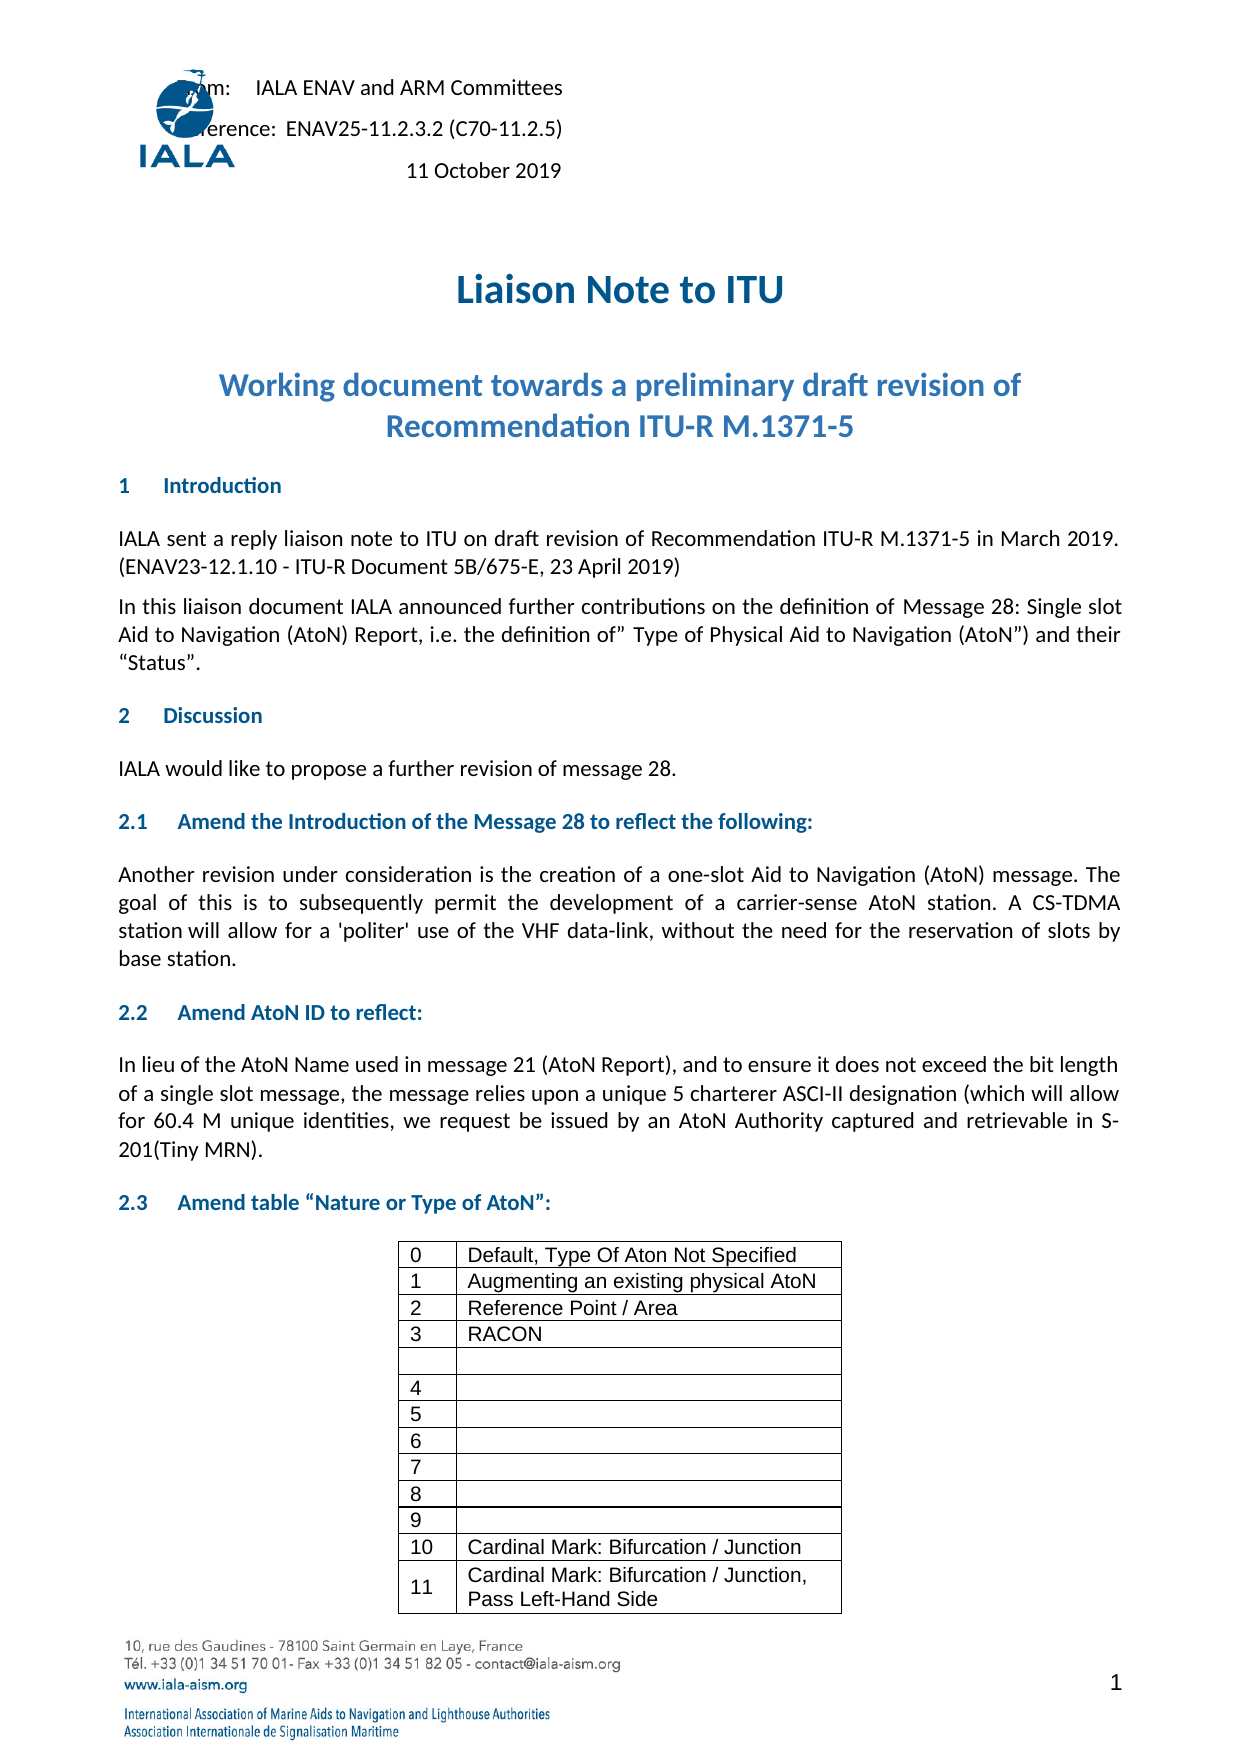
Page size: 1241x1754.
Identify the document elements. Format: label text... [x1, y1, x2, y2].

picture [118, 1635, 651, 1754]
table_cell [399, 1348, 456, 1373]
text Another revision under consideration is the creation of a one-slot Aid to Navigation (AtoN) message. The goal of this is to subsequently permit the development of a carrier-sense AtoN station. A CS-TDMA station will allow for a 'politer' use of the VHF data-link, without the need for the reservation of slots by base station. [118, 861, 1122, 973]
table_cell 4 [399, 1375, 456, 1400]
table_cell [457, 1428, 841, 1453]
text IALA sent a reply liaison note to ITU on draft revision of Recommendation ITU-R M.1371-5 in March 2019. (ENAV23-12.1.10 - ITU-R Document 5B/675-E, 23 April 2019) [118, 524, 1122, 580]
table_cell [457, 1375, 841, 1400]
table_cell [457, 1401, 841, 1427]
table_cell [457, 1454, 841, 1480]
table_cell [457, 1481, 841, 1506]
text IALA would like to propose a further revision of message 28. [118, 754, 1122, 782]
table_cell 10 [399, 1534, 456, 1559]
subtitle Discussion [118, 701, 1122, 729]
table_cell Cardinal Mark: Bifurcation / Junction, Pass Left-Hand Side [457, 1561, 841, 1613]
picture [118, 59, 251, 189]
title Working document towards a preliminary draft revision of Recommendation ITU-R M.1371-5 [118, 364, 1122, 446]
table_cell 5 [399, 1401, 456, 1427]
text In lieu of the AtoN Name used in message 21 (AtoN Report), and to ensure it does not exceed the bit length of a single slot message, the message relies upon a unique 5 charterer ASCI-II designation (which will allow for 60.4 M unique identities, we request be issued by an AtoN Authority captured and retrievable in S-201(Tiny MRN). [118, 1051, 1122, 1163]
table_cell 7 [399, 1454, 456, 1480]
subtitle Amend AtoN ID to reflect: [118, 998, 1122, 1026]
table_cell Reference Point / Area [457, 1295, 841, 1320]
table_cell 2 [399, 1295, 456, 1320]
table_cell Augmenting an existing physical AtoN [457, 1268, 841, 1294]
subtitle Amend table “Nature or Type of AtoN”: [118, 1188, 1122, 1216]
text In this liaison document IALA announced further contributions on the definition of Message 28: Single slot Aid to Navigation (AtoN) Report, i.e. the definition of” Type of Physical Aid to Navigation (AtoN”) and their “Status”. [118, 592, 1122, 676]
table_header Default, Type Of Aton Not Specified [457, 1242, 841, 1267]
table_cell 6 [399, 1428, 456, 1453]
table_cell 9 [399, 1508, 456, 1533]
subtitle Introduction [118, 471, 1122, 499]
title Liaison Note to ITU [118, 263, 1122, 314]
table_cell [457, 1508, 841, 1533]
table_cell Cardinal Mark: Bifurcation / Junction [457, 1534, 841, 1559]
table_cell 1 [399, 1268, 456, 1294]
table_header 0 [399, 1242, 456, 1267]
subtitle Amend the Introduction of the Message 28 to reflect the following: [118, 807, 1122, 836]
table_cell RACON [457, 1321, 841, 1347]
table_cell 11 [399, 1561, 456, 1613]
table_cell [457, 1348, 841, 1373]
table_cell 3 [399, 1321, 456, 1347]
table_cell 8 [399, 1481, 456, 1506]
